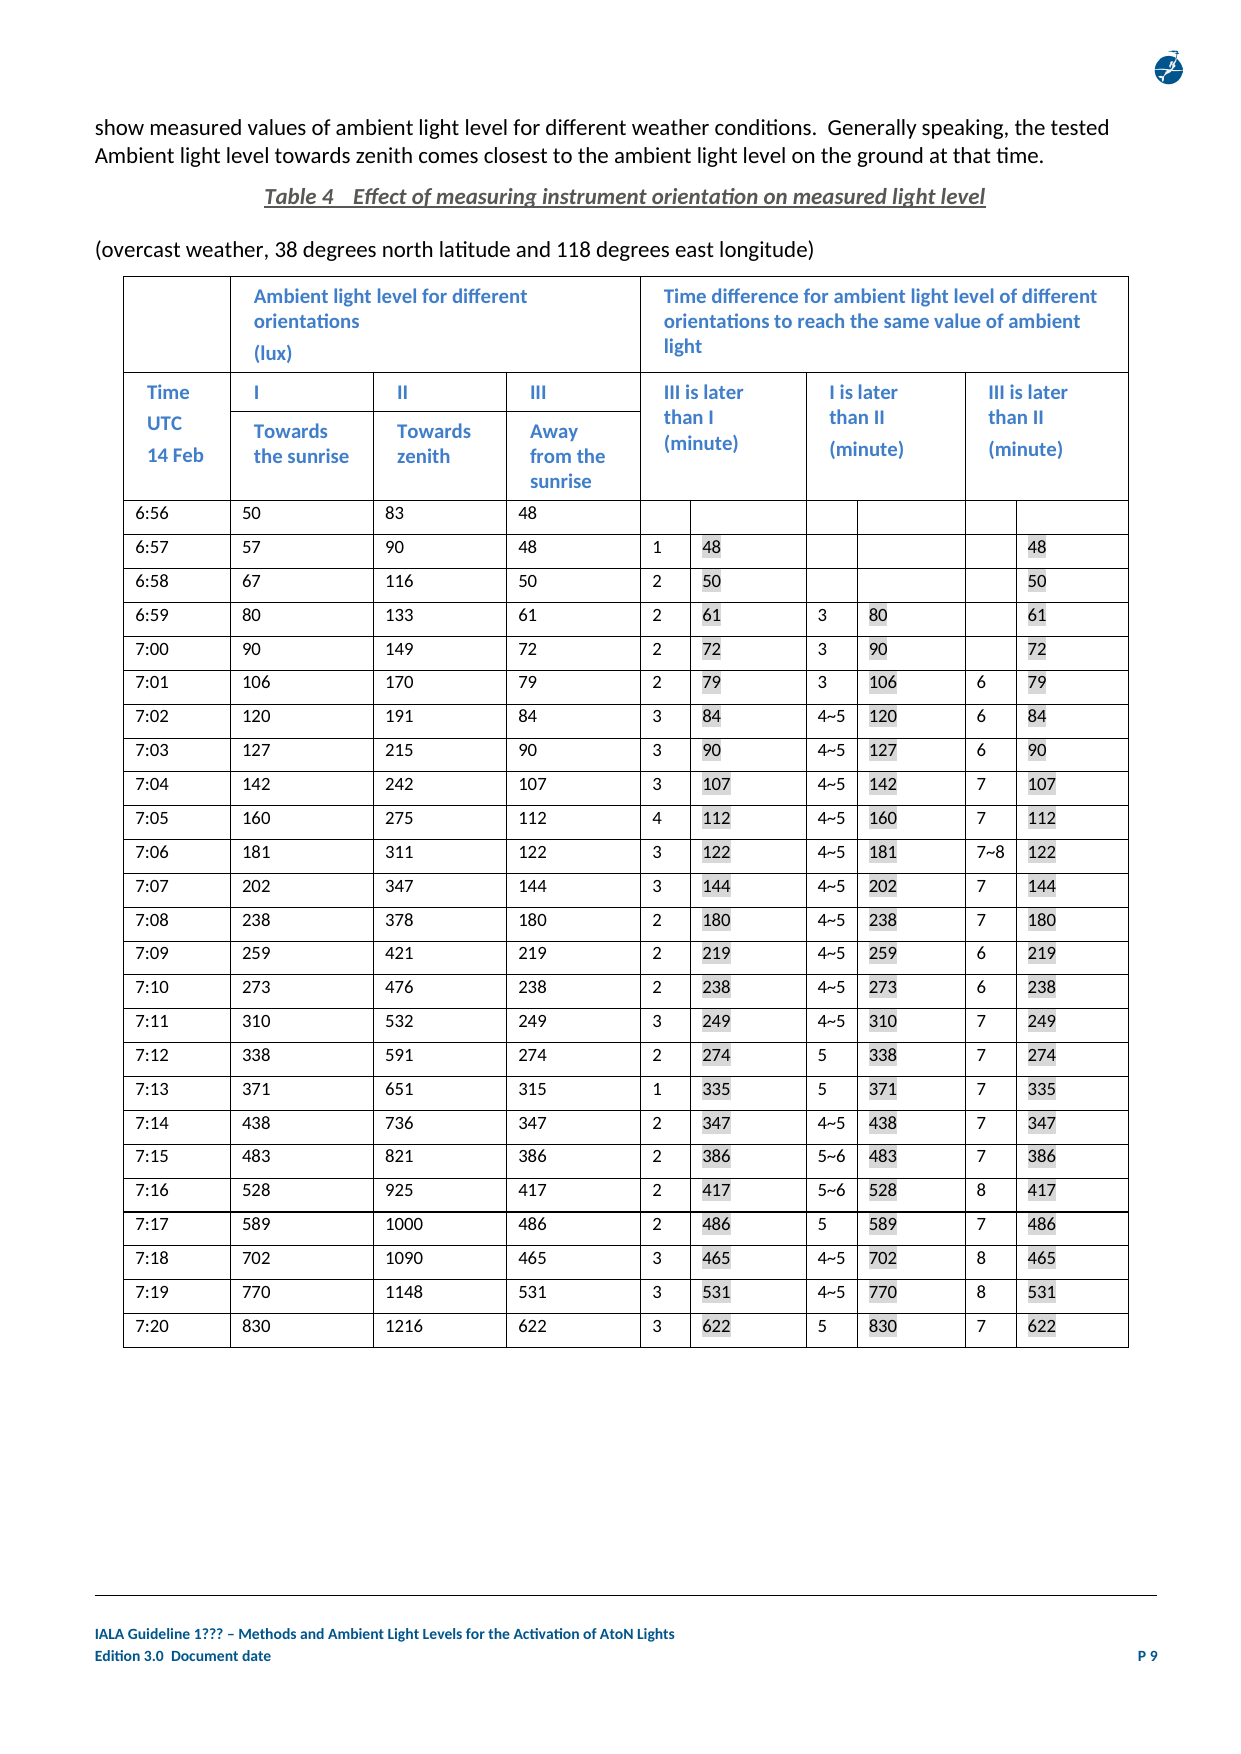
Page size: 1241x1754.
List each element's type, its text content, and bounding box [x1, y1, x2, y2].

table_cell I is later than II (minute) [807, 373, 965, 500]
table_cell 90 [858, 637, 965, 670]
table_cell 651 [374, 1077, 506, 1110]
table_cell 4~5 [807, 840, 857, 873]
table_cell 160 [858, 806, 965, 839]
table_cell III [507, 373, 640, 411]
table_cell 2 [641, 1043, 690, 1076]
table_cell 465 [1017, 1246, 1128, 1279]
table_cell 180 [691, 908, 806, 941]
table_cell [966, 637, 1016, 670]
table_cell 7:15 [124, 1145, 230, 1177]
table_cell 107 [1017, 772, 1128, 805]
table_cell 84 [1017, 705, 1128, 737]
table_cell 7 [966, 1077, 1016, 1110]
table_cell 3 [641, 1280, 690, 1313]
table_cell 112 [1017, 806, 1128, 839]
table_cell 275 [374, 806, 506, 839]
table_cell 7 [966, 1043, 1016, 1076]
table_cell 83 [374, 501, 506, 534]
table_cell 72 [507, 637, 640, 670]
table_cell 476 [374, 975, 506, 1008]
table_cell III is later than II (minute) [966, 373, 1128, 500]
table_cell 79 [1017, 671, 1128, 703]
table_cell [966, 501, 1016, 534]
table_cell 1000 [374, 1213, 506, 1245]
table_cell 770 [858, 1280, 965, 1313]
table_cell 7:19 [124, 1280, 230, 1313]
table_cell 274 [507, 1043, 640, 1076]
table_cell 238 [231, 908, 373, 941]
table_cell 347 [691, 1111, 806, 1144]
table_cell Towards zenith [374, 412, 506, 500]
table_cell 160 [231, 806, 373, 839]
table_cell 242 [374, 772, 506, 805]
table_cell 3 [641, 1314, 690, 1347]
table_cell 702 [231, 1246, 373, 1279]
table_cell 90 [507, 739, 640, 771]
table_cell 249 [1017, 1009, 1128, 1042]
table_cell 48 [691, 535, 806, 568]
table_cell 622 [691, 1314, 806, 1347]
table_cell 127 [231, 739, 373, 771]
table_cell 80 [858, 603, 965, 636]
table_cell 202 [858, 874, 965, 907]
table_cell 48 [1017, 535, 1128, 568]
table_cell 5 [807, 1213, 857, 1245]
table_cell 5~6 [807, 1145, 857, 1177]
table_cell [858, 535, 965, 568]
table_cell 7 [966, 1314, 1016, 1347]
table_cell 181 [231, 840, 373, 873]
table_cell 417 [507, 1179, 640, 1211]
table_cell 48 [507, 501, 640, 534]
table_cell 3 [807, 671, 857, 703]
table_cell 149 [374, 637, 506, 670]
table_cell 438 [231, 1111, 373, 1144]
table_cell 2 [641, 975, 690, 1008]
table_cell 4~5 [807, 874, 857, 907]
table_cell 84 [507, 705, 640, 737]
table_cell 50 [1017, 569, 1128, 602]
table_cell 8 [966, 1179, 1016, 1211]
table_cell 4~5 [807, 942, 857, 974]
table_cell 7 [966, 772, 1016, 805]
table_cell 61 [691, 603, 806, 636]
table_cell 238 [1017, 975, 1128, 1008]
table_cell 528 [231, 1179, 373, 1211]
table_cell 90 [374, 535, 506, 568]
table_cell 736 [374, 1111, 506, 1144]
table_cell 7:09 [124, 942, 230, 974]
table_cell [858, 501, 965, 534]
table_cell 347 [1017, 1111, 1128, 1144]
table_cell 770 [231, 1280, 373, 1313]
table_cell 48 [507, 535, 640, 568]
table_cell 8 [966, 1246, 1016, 1279]
table_cell 3 [641, 739, 690, 771]
table_cell 3 [641, 874, 690, 907]
table_cell 50 [231, 501, 373, 534]
table_cell [807, 569, 857, 602]
table_cell 144 [1017, 874, 1128, 907]
table_cell 7 [966, 806, 1016, 839]
table_cell 4~5 [807, 908, 857, 941]
table_cell [1017, 501, 1128, 534]
text Effect of measuring instrument orientation on measured light level [94, 182, 1157, 210]
table_cell 142 [231, 772, 373, 805]
table_cell 4~5 [807, 1009, 857, 1042]
table_cell 338 [858, 1043, 965, 1076]
table_cell 486 [507, 1213, 640, 1245]
table_cell 7:12 [124, 1043, 230, 1076]
table_header [124, 277, 230, 372]
table_cell 821 [374, 1145, 506, 1177]
table_cell 120 [858, 705, 965, 737]
table_cell [807, 535, 857, 568]
table_cell 72 [1017, 637, 1128, 670]
table_cell 7:13 [124, 1077, 230, 1110]
table_cell 465 [507, 1246, 640, 1279]
table_header Time difference for ambient light level of different orientations to reach the same value of ambient light [641, 277, 1128, 372]
table_cell 622 [1017, 1314, 1128, 1347]
table_cell 2 [641, 942, 690, 974]
table_cell 6 [966, 671, 1016, 703]
table_cell 3 [641, 1246, 690, 1279]
table_cell 3 [807, 603, 857, 636]
table_cell 7 [966, 908, 1016, 941]
table_cell 50 [691, 569, 806, 602]
table_cell 6:57 [124, 535, 230, 568]
table_cell 122 [507, 840, 640, 873]
table_cell 2 [641, 671, 690, 703]
text (overcast weather, 38 degrees north latitude and 118 degrees east longitude) [94, 235, 1157, 263]
table_cell III is later than I (minute) [641, 373, 806, 500]
table_cell 3 [641, 1009, 690, 1042]
table_cell 191 [374, 705, 506, 737]
table_cell 57 [231, 535, 373, 568]
table_cell 7:05 [124, 806, 230, 839]
table_cell 4~5 [807, 772, 857, 805]
table_cell 273 [858, 975, 965, 1008]
table_cell 219 [1017, 942, 1128, 974]
table_cell I [231, 373, 373, 411]
table_cell 386 [507, 1145, 640, 1177]
table_cell 4~5 [807, 705, 857, 737]
table_cell 311 [374, 840, 506, 873]
table_cell 438 [858, 1111, 965, 1144]
table_cell 259 [231, 942, 373, 974]
table_cell 925 [374, 1179, 506, 1211]
table_cell 7:10 [124, 975, 230, 1008]
table_cell 4~5 [807, 975, 857, 1008]
table_cell 4~5 [807, 1111, 857, 1144]
table_cell [807, 501, 857, 534]
table_cell 386 [1017, 1145, 1128, 1177]
table_cell 335 [1017, 1077, 1128, 1110]
table_cell 7 [966, 1009, 1016, 1042]
table_cell 79 [507, 671, 640, 703]
picture [1123, 0, 1241, 119]
table_cell 107 [507, 772, 640, 805]
table_cell 830 [231, 1314, 373, 1347]
table_cell 8 [966, 1280, 1016, 1313]
table_cell 1 [641, 535, 690, 568]
table_cell 1090 [374, 1246, 506, 1279]
table_cell 4 [641, 806, 690, 839]
table_cell 180 [1017, 908, 1128, 941]
table_cell 6 [966, 705, 1016, 737]
table_cell 133 [374, 603, 506, 636]
table_cell 6 [966, 942, 1016, 974]
table_cell 7:17 [124, 1213, 230, 1245]
table_cell 144 [691, 874, 806, 907]
table_cell 465 [691, 1246, 806, 1279]
table_cell 4~5 [807, 1246, 857, 1279]
table_cell 219 [507, 942, 640, 974]
table_cell 7:14 [124, 1111, 230, 1144]
table_cell 830 [858, 1314, 965, 1347]
table_cell 2 [641, 1111, 690, 1144]
table_cell [966, 569, 1016, 602]
table_cell 5 [807, 1314, 857, 1347]
table_cell 622 [507, 1314, 640, 1347]
table_cell 531 [507, 1280, 640, 1313]
table_cell Towards the sunrise [231, 412, 373, 500]
table_cell 483 [858, 1145, 965, 1177]
table_cell [691, 501, 806, 534]
table_cell 6:58 [124, 569, 230, 602]
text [94, 113, 1157, 169]
table_cell 2 [641, 1213, 690, 1245]
table_cell 61 [507, 603, 640, 636]
table_cell 7:04 [124, 772, 230, 805]
table_cell 7:08 [124, 908, 230, 941]
table_cell 3 [641, 705, 690, 737]
table_cell [966, 603, 1016, 636]
table_cell II [374, 373, 506, 411]
table_cell 273 [231, 975, 373, 1008]
table_cell Away from the sunrise [507, 412, 640, 500]
table_cell 238 [691, 975, 806, 1008]
table_cell 371 [231, 1077, 373, 1110]
table_cell 528 [858, 1179, 965, 1211]
table_cell 106 [231, 671, 373, 703]
table_cell 7~8 [966, 840, 1016, 873]
table_cell 7:01 [124, 671, 230, 703]
table_cell 310 [231, 1009, 373, 1042]
table_cell 7:18 [124, 1246, 230, 1279]
table_cell 142 [858, 772, 965, 805]
table_cell 181 [858, 840, 965, 873]
table_cell 7:03 [124, 739, 230, 771]
table_cell 90 [231, 637, 373, 670]
table_cell 274 [1017, 1043, 1128, 1076]
table_cell 6:59 [124, 603, 230, 636]
table_cell 6:56 [124, 501, 230, 534]
table_cell 2 [641, 1145, 690, 1177]
table_cell 5~6 [807, 1179, 857, 1211]
table_cell 120 [231, 705, 373, 737]
table_cell 7:07 [124, 874, 230, 907]
table_cell 335 [691, 1077, 806, 1110]
table_cell 116 [374, 569, 506, 602]
table_cell 50 [507, 569, 640, 602]
table_cell 4~5 [807, 739, 857, 771]
table_cell [641, 501, 690, 534]
table_cell 7:16 [124, 1179, 230, 1211]
table_cell 483 [231, 1145, 373, 1177]
table_cell 531 [1017, 1280, 1128, 1313]
table_cell 7:02 [124, 705, 230, 737]
table_cell 378 [374, 908, 506, 941]
table_cell 7 [966, 1111, 1016, 1144]
table_cell 238 [858, 908, 965, 941]
table_cell 3 [641, 840, 690, 873]
table_cell 4~5 [807, 1280, 857, 1313]
table_cell [858, 569, 965, 602]
table_cell 2 [641, 908, 690, 941]
table_cell 259 [858, 942, 965, 974]
table_cell 1216 [374, 1314, 506, 1347]
table_cell 80 [231, 603, 373, 636]
table_cell 5 [807, 1043, 857, 1076]
table_cell 90 [1017, 739, 1128, 771]
table_cell 589 [858, 1213, 965, 1245]
table_cell 127 [858, 739, 965, 771]
table_cell 112 [507, 806, 640, 839]
table_cell 249 [691, 1009, 806, 1042]
table_cell 7:11 [124, 1009, 230, 1042]
table_cell 1 [641, 1077, 690, 1110]
table_cell 84 [691, 705, 806, 737]
table_cell 7:06 [124, 840, 230, 873]
table_cell 238 [507, 975, 640, 1008]
table_cell 531 [691, 1280, 806, 1313]
table_cell 386 [691, 1145, 806, 1177]
table_cell 215 [374, 739, 506, 771]
table_cell Time UTC 14 Feb [124, 373, 230, 500]
table_cell 486 [691, 1213, 806, 1245]
table_cell 486 [1017, 1213, 1128, 1245]
table_cell 702 [858, 1246, 965, 1279]
table_cell 107 [691, 772, 806, 805]
table_cell 6 [966, 975, 1016, 1008]
table_cell 338 [231, 1043, 373, 1076]
table_cell 7:20 [124, 1314, 230, 1347]
table_cell 1148 [374, 1280, 506, 1313]
table_cell 202 [231, 874, 373, 907]
table_cell 249 [507, 1009, 640, 1042]
table_cell 61 [1017, 603, 1128, 636]
table_cell 112 [691, 806, 806, 839]
table_cell 2 [641, 603, 690, 636]
table_cell 310 [858, 1009, 965, 1042]
table_cell 2 [641, 569, 690, 602]
table_cell 180 [507, 908, 640, 941]
table_cell 72 [691, 637, 806, 670]
table_cell 532 [374, 1009, 506, 1042]
table_cell 3 [807, 637, 857, 670]
table_cell 219 [691, 942, 806, 974]
table_cell 347 [507, 1111, 640, 1144]
table_cell 7:00 [124, 637, 230, 670]
table_cell 274 [691, 1043, 806, 1076]
table_header Ambient light level for different orientations (lux) [231, 277, 640, 372]
table_cell 417 [1017, 1179, 1128, 1211]
table_cell 7 [966, 1145, 1016, 1177]
table_cell 347 [374, 874, 506, 907]
table_cell 122 [1017, 840, 1128, 873]
table_cell 4~5 [807, 806, 857, 839]
table_cell 591 [374, 1043, 506, 1076]
table_cell 315 [507, 1077, 640, 1110]
table_cell 170 [374, 671, 506, 703]
table_cell 421 [374, 942, 506, 974]
table_cell 6 [966, 739, 1016, 771]
table_cell 144 [507, 874, 640, 907]
table_cell 2 [641, 1179, 690, 1211]
table_cell [966, 535, 1016, 568]
table_cell 90 [691, 739, 806, 771]
table_cell 7 [966, 1213, 1016, 1245]
table_cell 589 [231, 1213, 373, 1245]
table_cell 106 [858, 671, 965, 703]
table_cell 67 [231, 569, 373, 602]
table_cell 79 [691, 671, 806, 703]
table_cell 5 [807, 1077, 857, 1110]
table_cell 417 [691, 1179, 806, 1211]
table_cell 122 [691, 840, 806, 873]
table_cell 371 [858, 1077, 965, 1110]
table_cell 3 [641, 772, 690, 805]
table_cell 7 [966, 874, 1016, 907]
table_cell 2 [641, 637, 690, 670]
